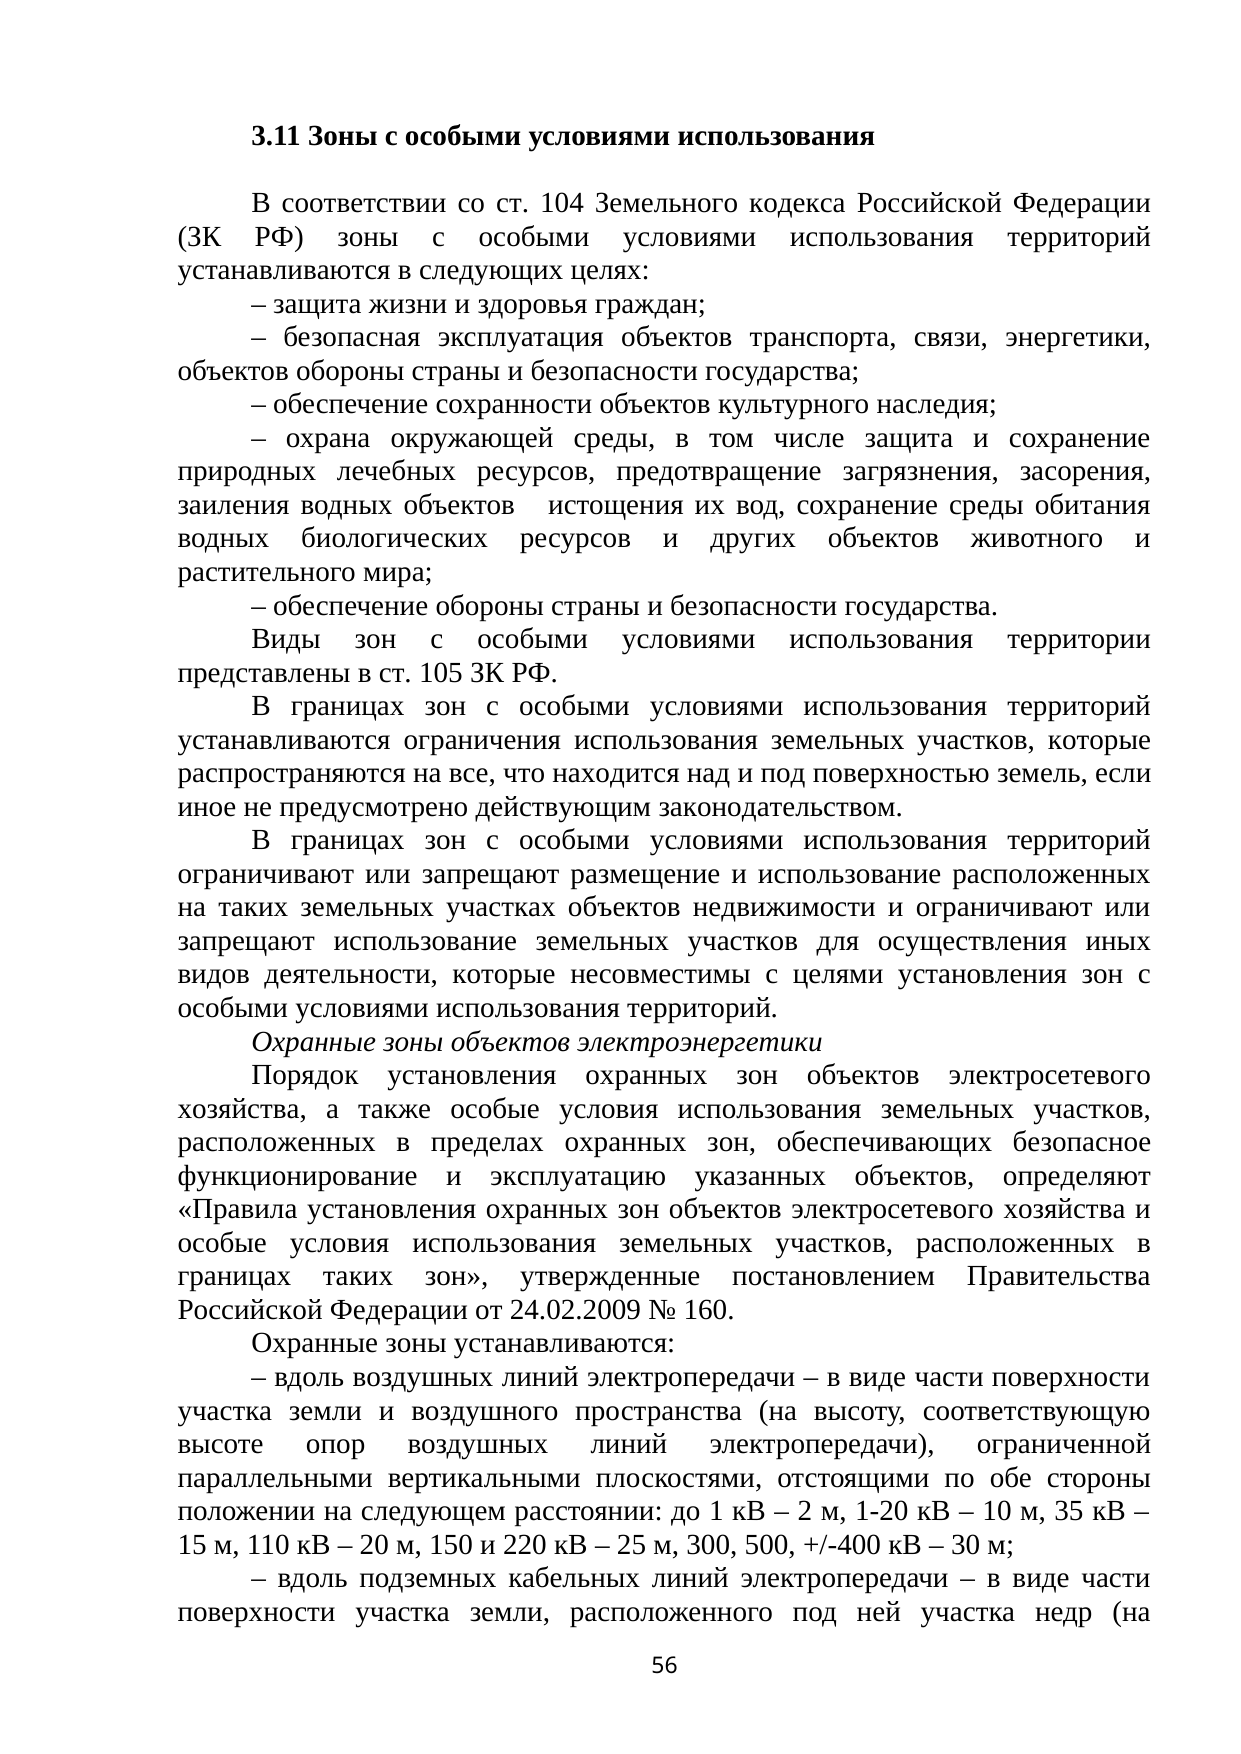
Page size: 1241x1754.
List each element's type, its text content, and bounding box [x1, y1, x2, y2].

text Охранные зоны объектов электроэнергетики [177, 1024, 1152, 1057]
subtitle 3.11 Зоны с особыми условиями использования [177, 118, 1152, 152]
text – защита жизни и здоровья граждан; [177, 286, 1152, 319]
text – обеспечение сохранности объектов культурного наследия; [177, 386, 1152, 420]
text Охранные зоны устанавливаются: [177, 1326, 1152, 1359]
text – безопасная эксплуатация объектов транспорта, связи, энергетики, объектов обороны страны и безопасности государства; [177, 319, 1152, 386]
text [177, 1560, 1152, 1627]
text – обеспечение обороны страны и безопасности государства. [177, 588, 1152, 621]
text В границах зон с особыми условиями использования территорий ограничивают или запрещают размещение и использование расположенных на таких земельных участках объектов недвижимости и ограничивают или запрещают использование земельных участков для осуществления иных видов деятельности, которые несовместимы с целями установления зон с особыми условиями использования территорий. [177, 822, 1152, 1024]
text В соответствии со ст. 104 Земельного кодекса Российской Федерации (ЗК РФ) зоны с особыми условиями использования территорий устанавливаются в следующих целях: [177, 185, 1152, 286]
text Порядок установления охранных зон объектов электросетевого хозяйства, а также особые условия использования земельных участков, расположенных в пределах охранных зон, обеспечивающих безопасное функционирование и эксплуатацию указанных объектов, определяют «Правила установления охранных зон объектов электросетевого хозяйства и особые условия использования земельных участков, расположенных в границах таких зон», утвержденные постановлением Правительства Российской Федерации от 24.02.2009 № 160. [177, 1057, 1152, 1326]
text – вдоль воздушных линий электропередачи – в виде части поверхности участка земли и воздушного пространства (на высоту, соответствующую высоте опор воздушных линий электропередачи), ограниченной параллельными вертикальными плоскостями, отстоящими по обе стороны положении на следующем расстоянии: до 1 кВ – 2 м, 1-20 кВ – 10 м, 35 кВ – 15 м, 110 кВ – 20 м, 150 и 220 кВ – 25 м, 300, 500, +/-400 кВ – 30 м; [177, 1359, 1152, 1560]
text – охрана окружающей среды, в том числе защита и сохранение природных лечебных ресурсов, предотвращение загрязнения, засорения, заиления водных объектов истощения их вод, сохранение среды обитания водных биологических ресурсов и других объектов животного и растительного мира; [177, 420, 1152, 588]
text Виды зон с особыми условиями использования территории представлены в ст. 105 ЗК РФ. [177, 621, 1152, 688]
text В границах зон с особыми условиями использования территорий устанавливаются ограничения использования земельных участков, которые распространяются на все, что находится над и под поверхностью земель, если иное не предусмотрено действующим законодательством. [177, 688, 1152, 822]
